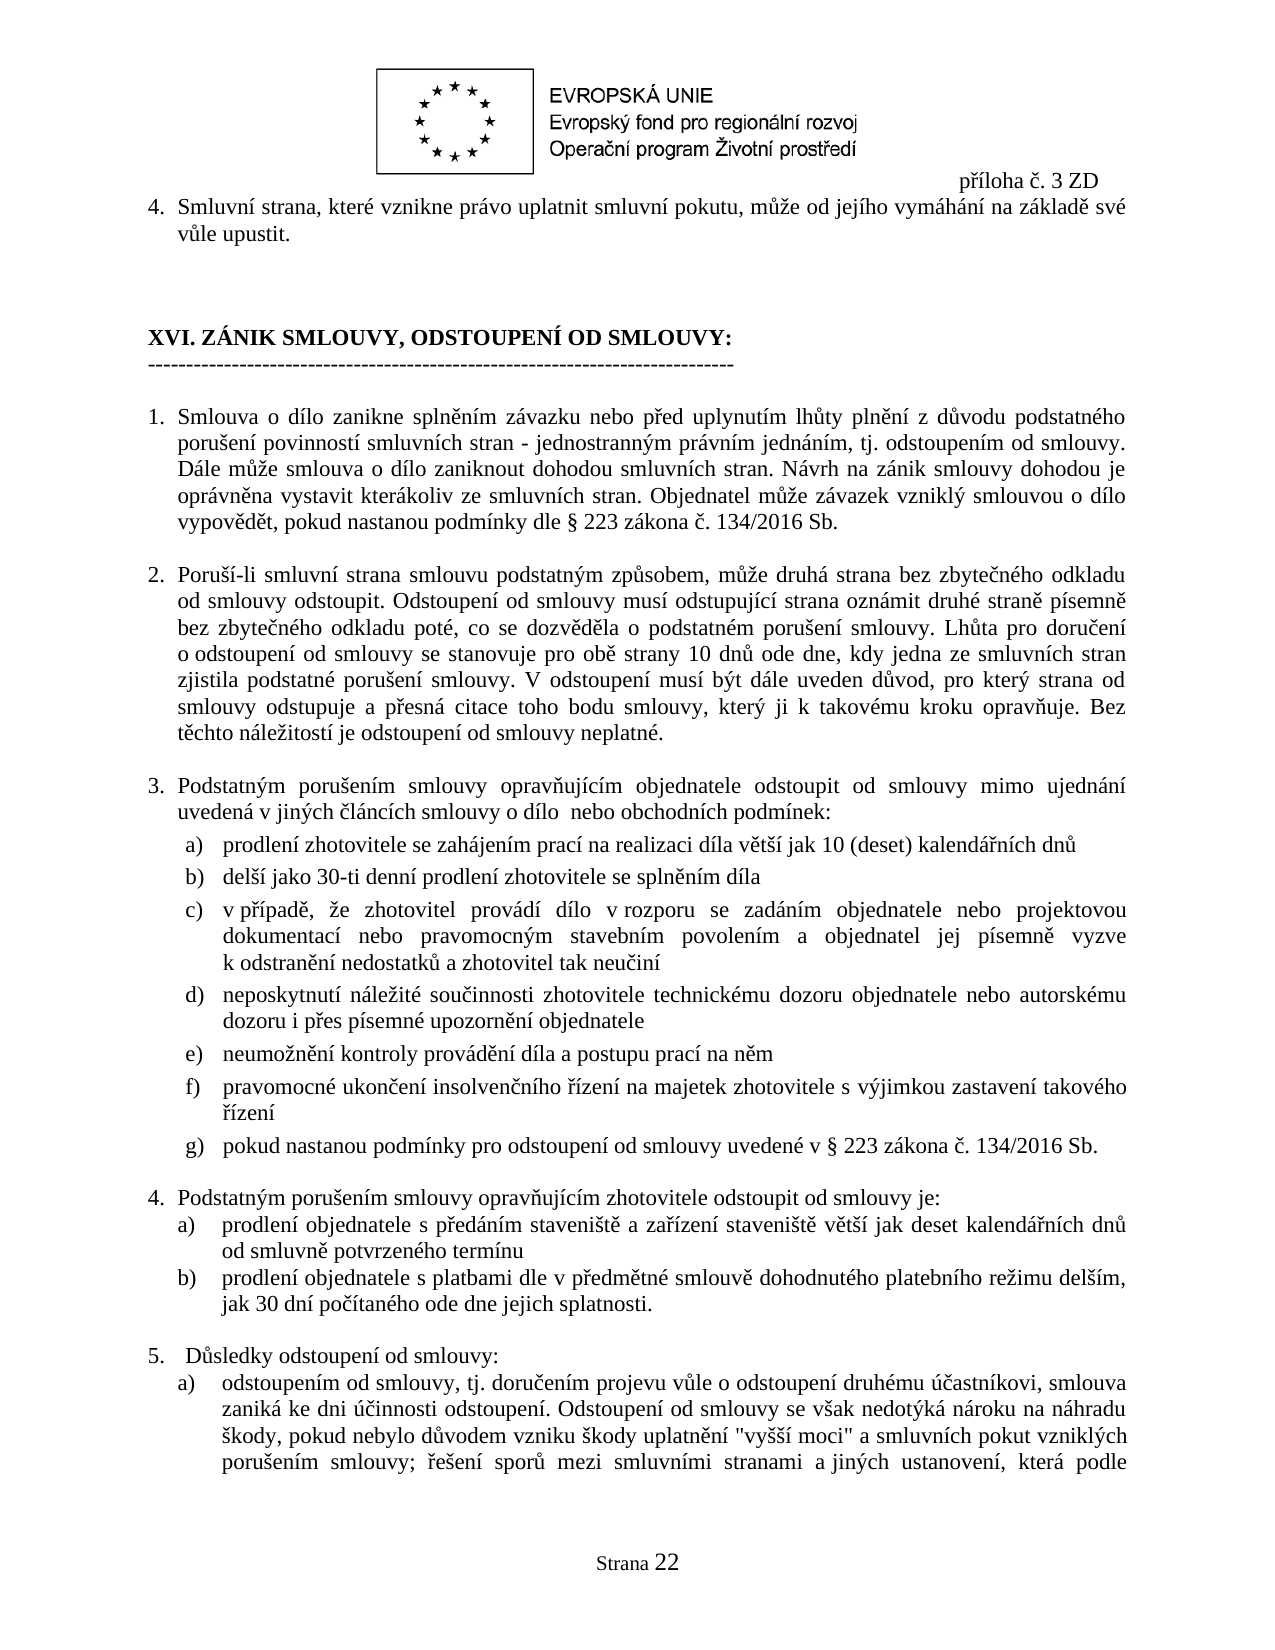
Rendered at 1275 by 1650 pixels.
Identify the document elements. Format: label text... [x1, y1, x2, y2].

list Poruší-li smluvní strana smlouvu podstatným způsobem, může druhá strana bez zbytečného odkladu od smlouvy odstoupit. Odstoupení od smlouvy musí odstupující strana oznámit druhé straně písemně bez zbytečného odkladu poté, co se dozvěděla o podstatném porušení smlouvy. Lhůta pro doručení o odstoupení od smlouvy se stanovuje pro obě strany 10 dnů ode dne, kdy jedna ze smluvních stran zjistila podstatné porušení smlouvy. V odstoupení musí být dále uveden důvod, pro který strana od smlouvy odstupuje a přesná citace toho bodu smlouvy, který ji k takovému kroku opravňuje. Bez těchto náležitostí je odstoupení od smlouvy neplatné. [148, 561, 1127, 745]
text a) prodlení objednatele s předáním staveniště a zařízení staveniště větší jak deset kalendářních dnů od smluvně potvrzeného termínu [177, 1211, 1127, 1263]
list Smluvní strana, které vznikne právo uplatnit smluvní pokutu, může od jejího vymáhání na základě své vůle upustit. [148, 193, 1127, 246]
text ----------------------------------------------------------------------------- [148, 350, 1137, 376]
text 4. Podstatným porušením smlouvy opravňujícím zhotovitele odstoupit od smlouvy je: [148, 1184, 1127, 1211]
text 3. Podstatným porušením smlouvy opravňujícím objednatele odstoupit od smlouvy mimo ujednání uvedená v jiných článcích smlouvy o dílo nebo obchodních podmínek: [148, 772, 1127, 824]
text b) prodlení objednatele s platbami dle v předmětné smlouvě dohodnutého platebního režimu delším, jak 30 dní počítaného ode dne jejich splatnosti. [177, 1263, 1127, 1316]
text XVI. ZÁNIK SMLOUVY, ODSTOUPENÍ OD SMLOUVY: [148, 324, 1137, 350]
list pravomocné ukončení insolvenčního řízení na majetek zhotovitele s výjimkou zastavení takového řízení [185, 1073, 1127, 1126]
list pokud nastanou podmínky pro odstoupení od smlouvy uvedené v § 223 zákona č. 134/2016 Sb. [185, 1132, 1127, 1158]
list Smlouva o dílo zanikne splněním závazku nebo před uplynutím lhůty plnění z důvodu podstatného porušení povinností smluvních stran - jednostranným právním jednáním, tj. odstoupením od smlouvy. Dále může smlouva o dílo zaniknout dohodou smluvních stran. Návrh na zánik smlouvy dohodou je oprávněna vystavit kterákoliv ze smluvních stran. Objednatel může závazek vzniklý smlouvou o dílo vypovědět, pokud nastanou podmínky dle § 223 zákona č. 134/2016 Sb. [148, 403, 1127, 534]
list neposkytnutí náležité součinnosti zhotovitele technickému dozoru objednatele nebo autorskému dozoru i přes písemné upozornění objednatele [185, 981, 1127, 1034]
list Důsledky odstoupení od smlouvy: [148, 1343, 1127, 1369]
picture [370, 59, 871, 189]
list v případě, že zhotovitel provádí dílo v rozporu se zadáním objednatele nebo projektovou dokumentací nebo pravomocným stavebním povolením a objednatel jej písemně vyzve k odstranění nedostatků a zhotovitel tak neučiní [185, 896, 1127, 975]
list prodlení zhotovitele se zahájením prací na realizaci díla větší jak 10 (deset) kalendářních dnů [185, 831, 1127, 857]
list delší jako 30-ti denní prodlení zhotovitele se splněním díla [185, 863, 1127, 890]
list neumožnění kontroly provádění díla a postupu prací na něm [185, 1040, 1127, 1067]
